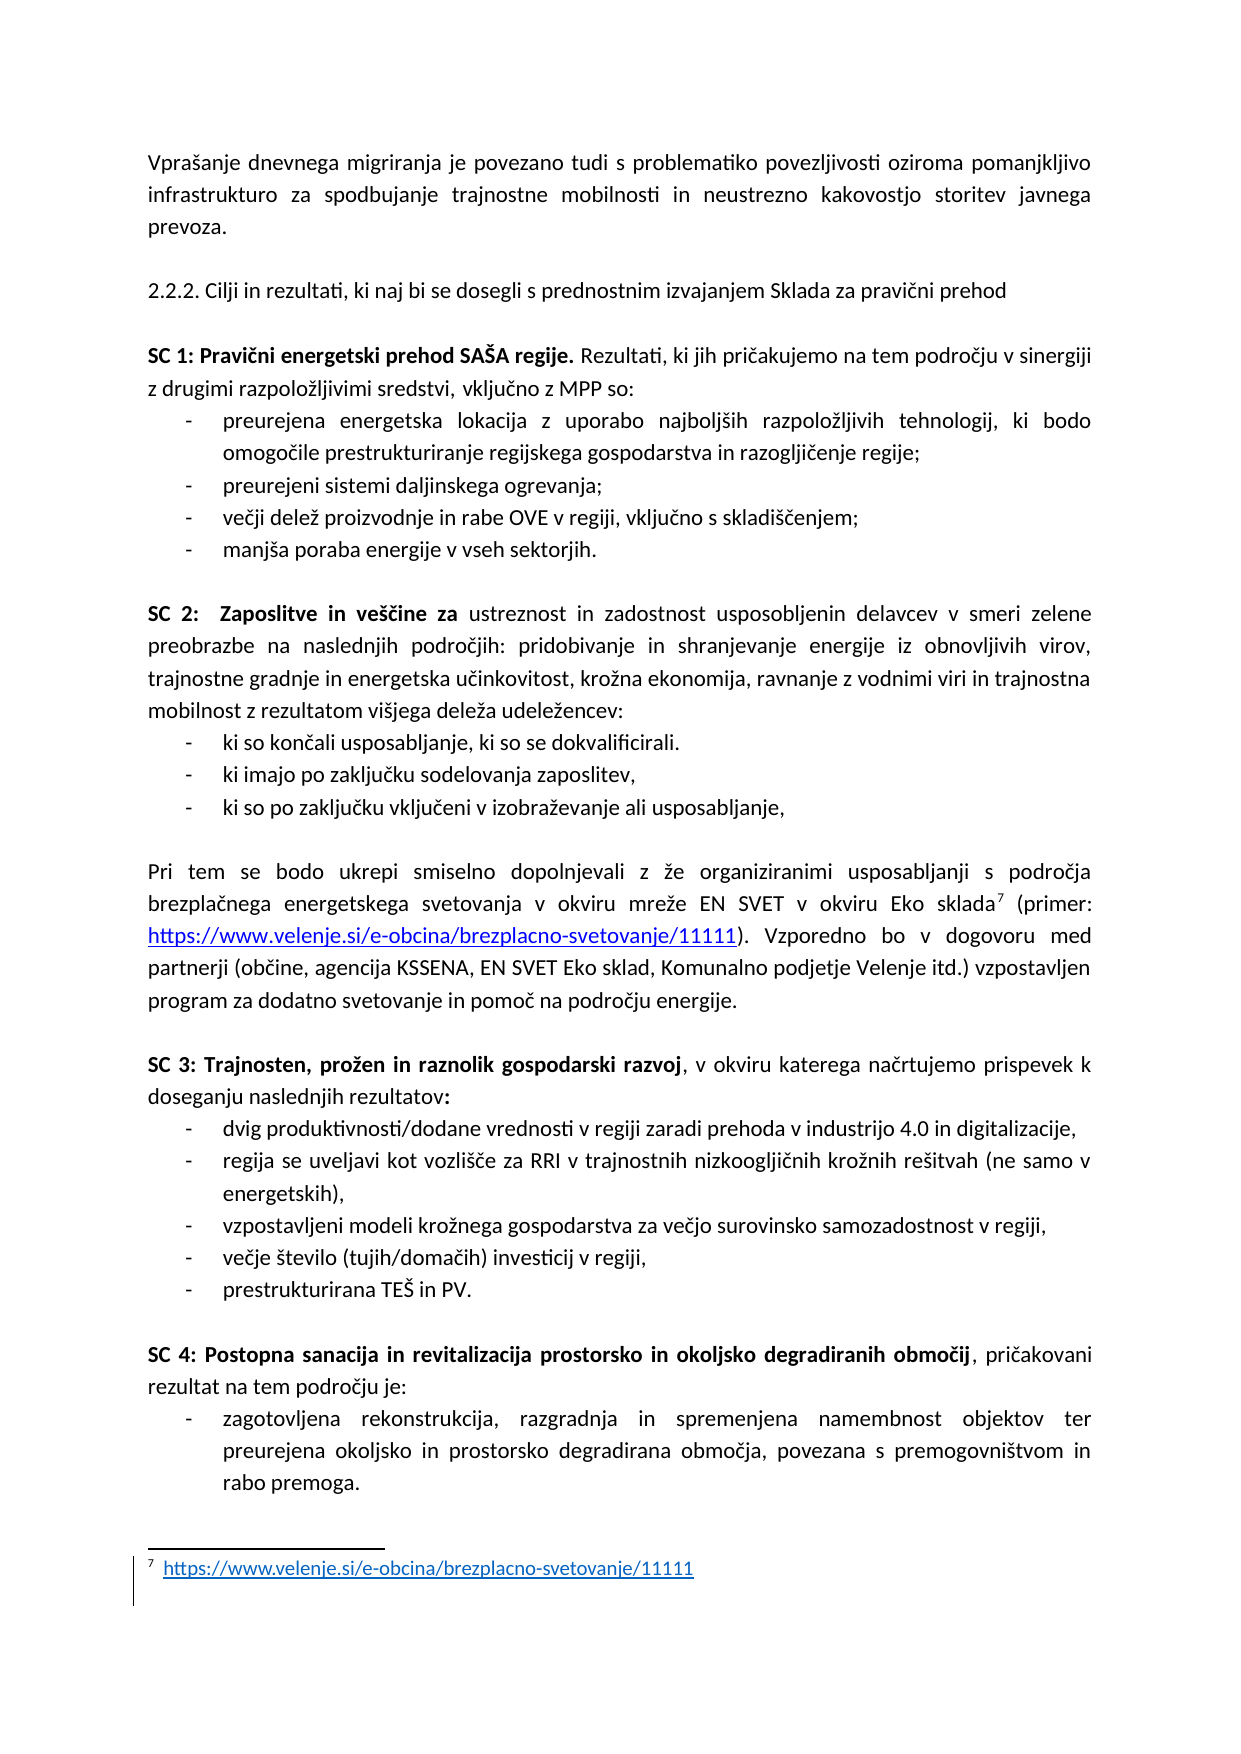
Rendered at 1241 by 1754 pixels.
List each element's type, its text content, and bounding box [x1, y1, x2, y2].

list preurejena energetska lokacija z uporabo najboljših razpoložljivih tehnologij, ki bodo omogočile prestrukturiranje regijskega gospodarstva in razogljičenje regije; [185, 406, 1093, 467]
list prestrukturirana TEŠ in PV. [185, 1275, 1093, 1303]
list preurejeni sistemi daljinskega ogrevanja; [185, 471, 1093, 499]
text SC 1: Pravični energetski prehod SAŠA regije. Rezultati, ki jih pričakujemo na tem področju v sinergiji z drugimi razpoložljivimi sredstvi, vključno z MPP so: [148, 341, 1093, 402]
text Pri tem se bodo ukrepi smiselno dopolnjevali z že organiziranimi usposabljanji s področja brezplačnega energetskega svetovanja v okviru mreže EN SVET v okviru Eko sklada (primer: https://www.velenje.si/e-obcina/brezplacno-svetovanje/11111). Vzporedno bo v dogovoru med partnerji (občine, agencija KSSENA, EN SVET Eko sklad, Komunalno podjetje Velenje itd.) vzpostavljen program za dodatno svetovanje in pomoč na področju energije. [148, 857, 1093, 1014]
list ki so končali usposabljanje, ki so se dokvalificirali. [185, 728, 1093, 756]
list večje število (tujih/domačih) investicij v regiji, [185, 1243, 1093, 1271]
list ki so po zaključku vključeni v izobraževanje ali usposabljanje, [185, 793, 1093, 821]
text 2.2.2. Cilji in rezultati, ki naj bi se dosegli s prednostnim izvajanjem Sklada za pravični prehod [148, 276, 1093, 304]
list vzpostavljeni modeli krožnega gospodarstva za večjo surovinsko samozadostnost v regiji, [185, 1211, 1093, 1239]
list dvig produktivnosti/dodane vrednosti v regiji zaradi prehoda v industrijo 4.0 in digitalizacije, [185, 1114, 1093, 1142]
list zagotovljena rekonstrukcija, razgradnja in spremenjena namembnost objektov ter preurejena okoljsko in prostorsko degradirana območja, povezana s premogovništvom in rabo premoga. [185, 1404, 1093, 1497]
text SC 3: Trajnosten, prožen in raznolik gospodarski razvoj, v okviru katerega načrtujemo prispevek k doseganju naslednjih rezultatov: [148, 1050, 1093, 1110]
list regija se uveljavi kot vozlišče za RRI v trajnostnih nizkoogljičnih krožnih rešitvah (ne samo v energetskih), [185, 1147, 1093, 1207]
text SC 4: Postopna sanacija in revitalizacija prostorsko in okoljsko degradiranih območij, pričakovani rezultat na tem področju je: [148, 1340, 1093, 1400]
text SC 2: Zaposlitve in veščine za ustreznost in zadostnost usposobljenin delavcev v smeri zelene preobrazbe na naslednjih področjih: pridobivanje in shranjevanje energije iz obnovljivih virov, trajnostne gradnje in energetska učinkovitost, krožna ekonomija, ravnanje z vodnimi viri in trajnostna mobilnost z rezultatom višjega deleža udeležencev: [148, 599, 1093, 724]
text Vprašanje dnevnega migriranja je povezano tudi s problematiko povezljivosti oziroma pomanjkljivo infrastrukturo za spodbujanje trajnostne mobilnosti in neustrezno kakovostjo storitev javnega prevoza. [148, 148, 1093, 240]
list ki imajo po zaključku sodelovanja zaposlitev, [185, 760, 1093, 788]
list manjša poraba energije v vseh sektorjih. [185, 535, 1093, 563]
list večji delež proizvodnje in rabe OVE v regiji, vključno s skladiščenjem; [185, 503, 1093, 531]
